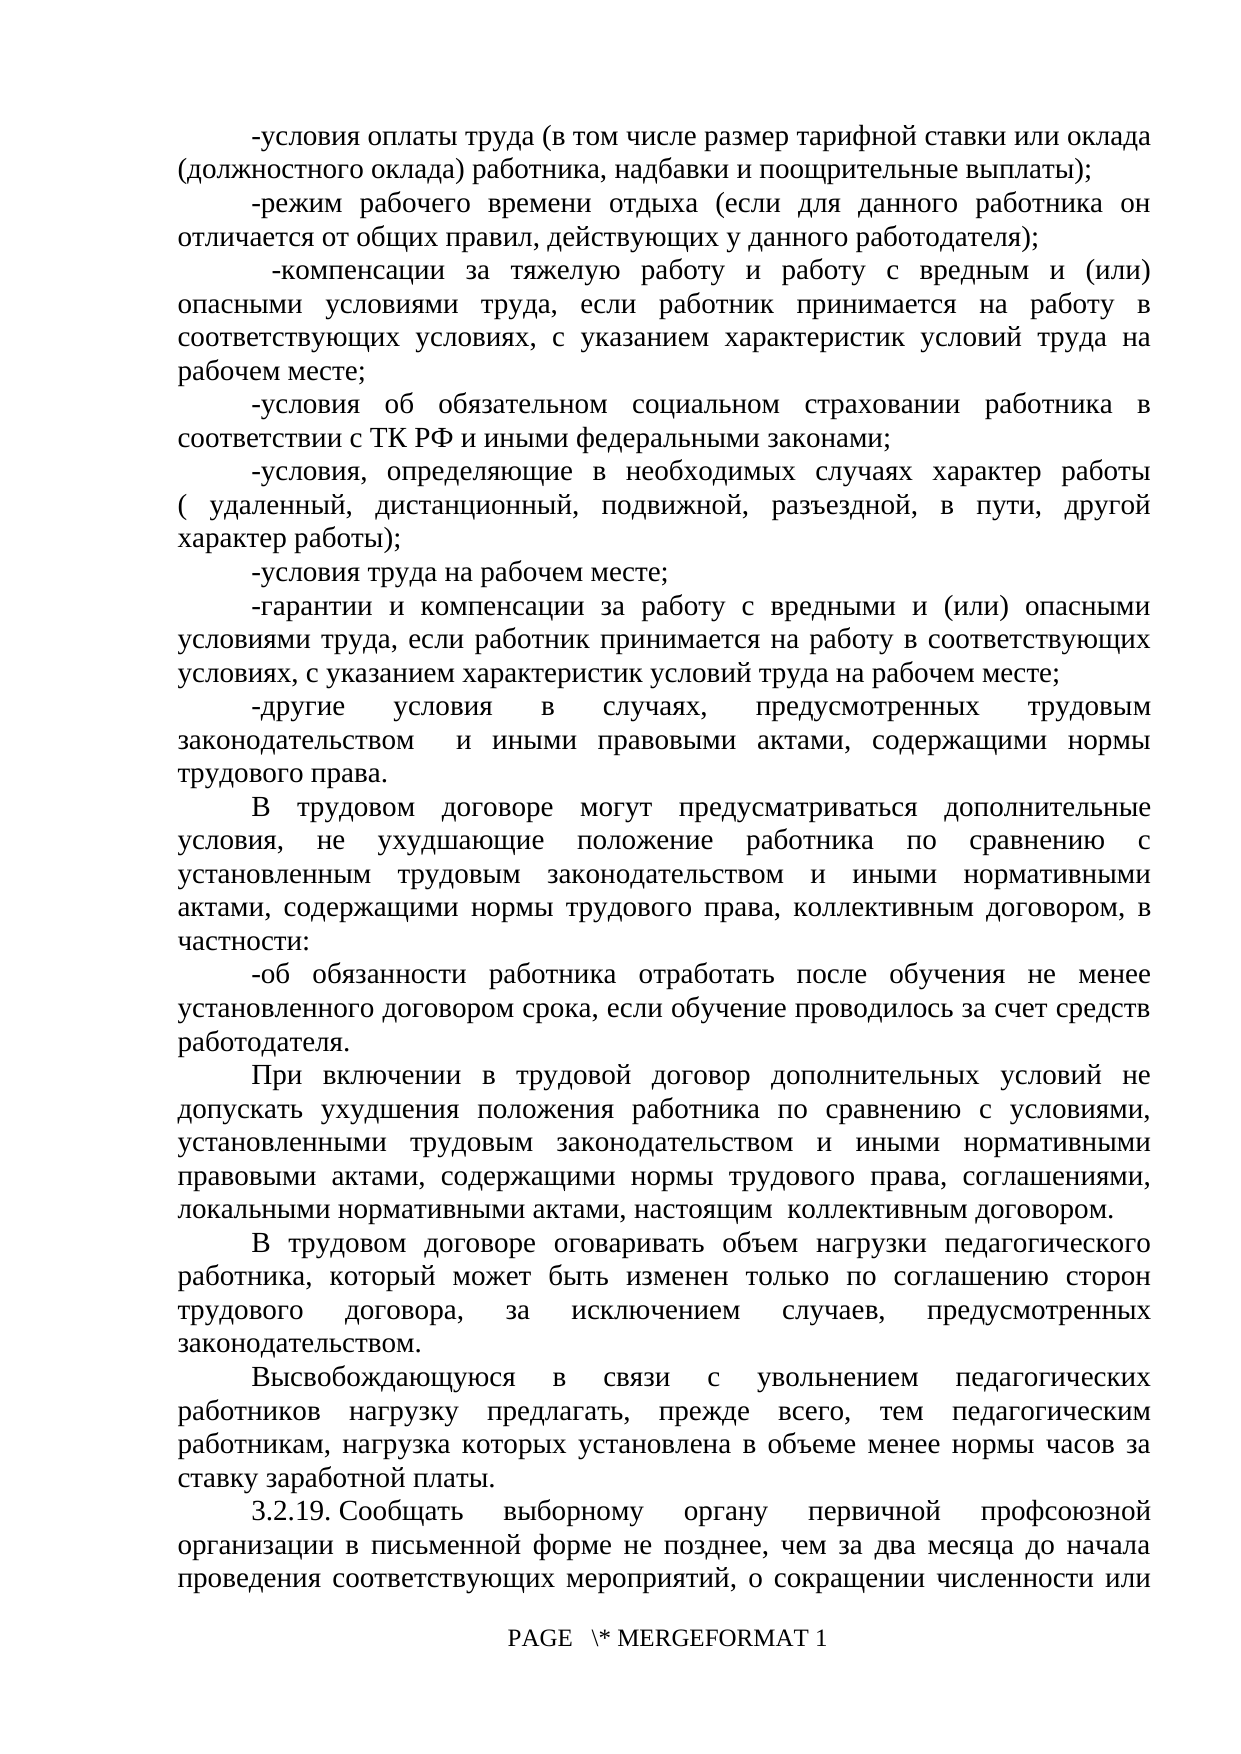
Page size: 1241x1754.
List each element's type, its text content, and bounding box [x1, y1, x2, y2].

text -условия, определяющие в необходимых случаях характер работы ( удаленный, дистанционный, подвижной, разъездной, в пути, другой характер работы); [177, 453, 1152, 554]
text -об обязанности работника отработать после обучения не менее установленного договором срока, если обучение проводилось за счет средств работодателя. [177, 957, 1152, 1057]
text -условия оплаты труда (в том числе размер тарифной ставки или оклада (должностного оклада) работника, надбавки и поощрительные выплаты); [177, 118, 1152, 185]
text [177, 1493, 1152, 1594]
text -режим рабочего времени отдыха (если для данного работника он отличается от общих правил, действующих у данного работодателя); [177, 185, 1152, 252]
text Высвобождающуюся в связи с увольнением педагогических работников нагрузку предлагать, прежде всего, тем педагогическим работникам, нагрузка которых установлена в объеме менее нормы часов за ставку заработной платы. [177, 1359, 1152, 1493]
text При включении в трудовой договор дополнительных условий не допускать ухудшения положения работника по сравнению с условиями, установленными трудовым законодательством и иными нормативными правовыми актами, содержащими нормы трудового права, соглашениями, локальными нормативными актами, настоящим коллективным договором. [177, 1057, 1152, 1225]
text -условия труда на рабочем месте; [177, 554, 1152, 588]
text -другие условия в случаях, предусмотренных трудовым законодательством и иными правовыми актами, содержащими нормы трудового права. [177, 688, 1152, 789]
text -гарантии и компенсации за работу с вредными и (или) опасными условиями труда, если работник принимается на работу в соответствующих условиях, с указанием характеристик условий труда на рабочем месте; [177, 588, 1152, 688]
text -компенсации за тяжелую работу и работу с вредным и (или) опасными условиями труда, если работник принимается на работу в соответствующих условиях, с указанием характеристик условий труда на рабочем месте; [177, 252, 1152, 386]
text В трудовом договоре могут предусматриваться дополнительные условия, не ухудшающие положение работника по сравнению с установленным трудовым законодательством и иными нормативными актами, содержащими нормы трудового права, коллективным договором, в частности: [177, 789, 1152, 957]
text В трудовом договоре оговаривать объем нагрузки педагогического работника, который может быть изменен только по соглашению сторон трудового договора, за исключением случаев, предусмотренных законодательством. [177, 1225, 1152, 1359]
text -условия об обязательном социальном страховании работника в соответствии с ТК РФ и иными федеральными законами; [177, 386, 1152, 453]
